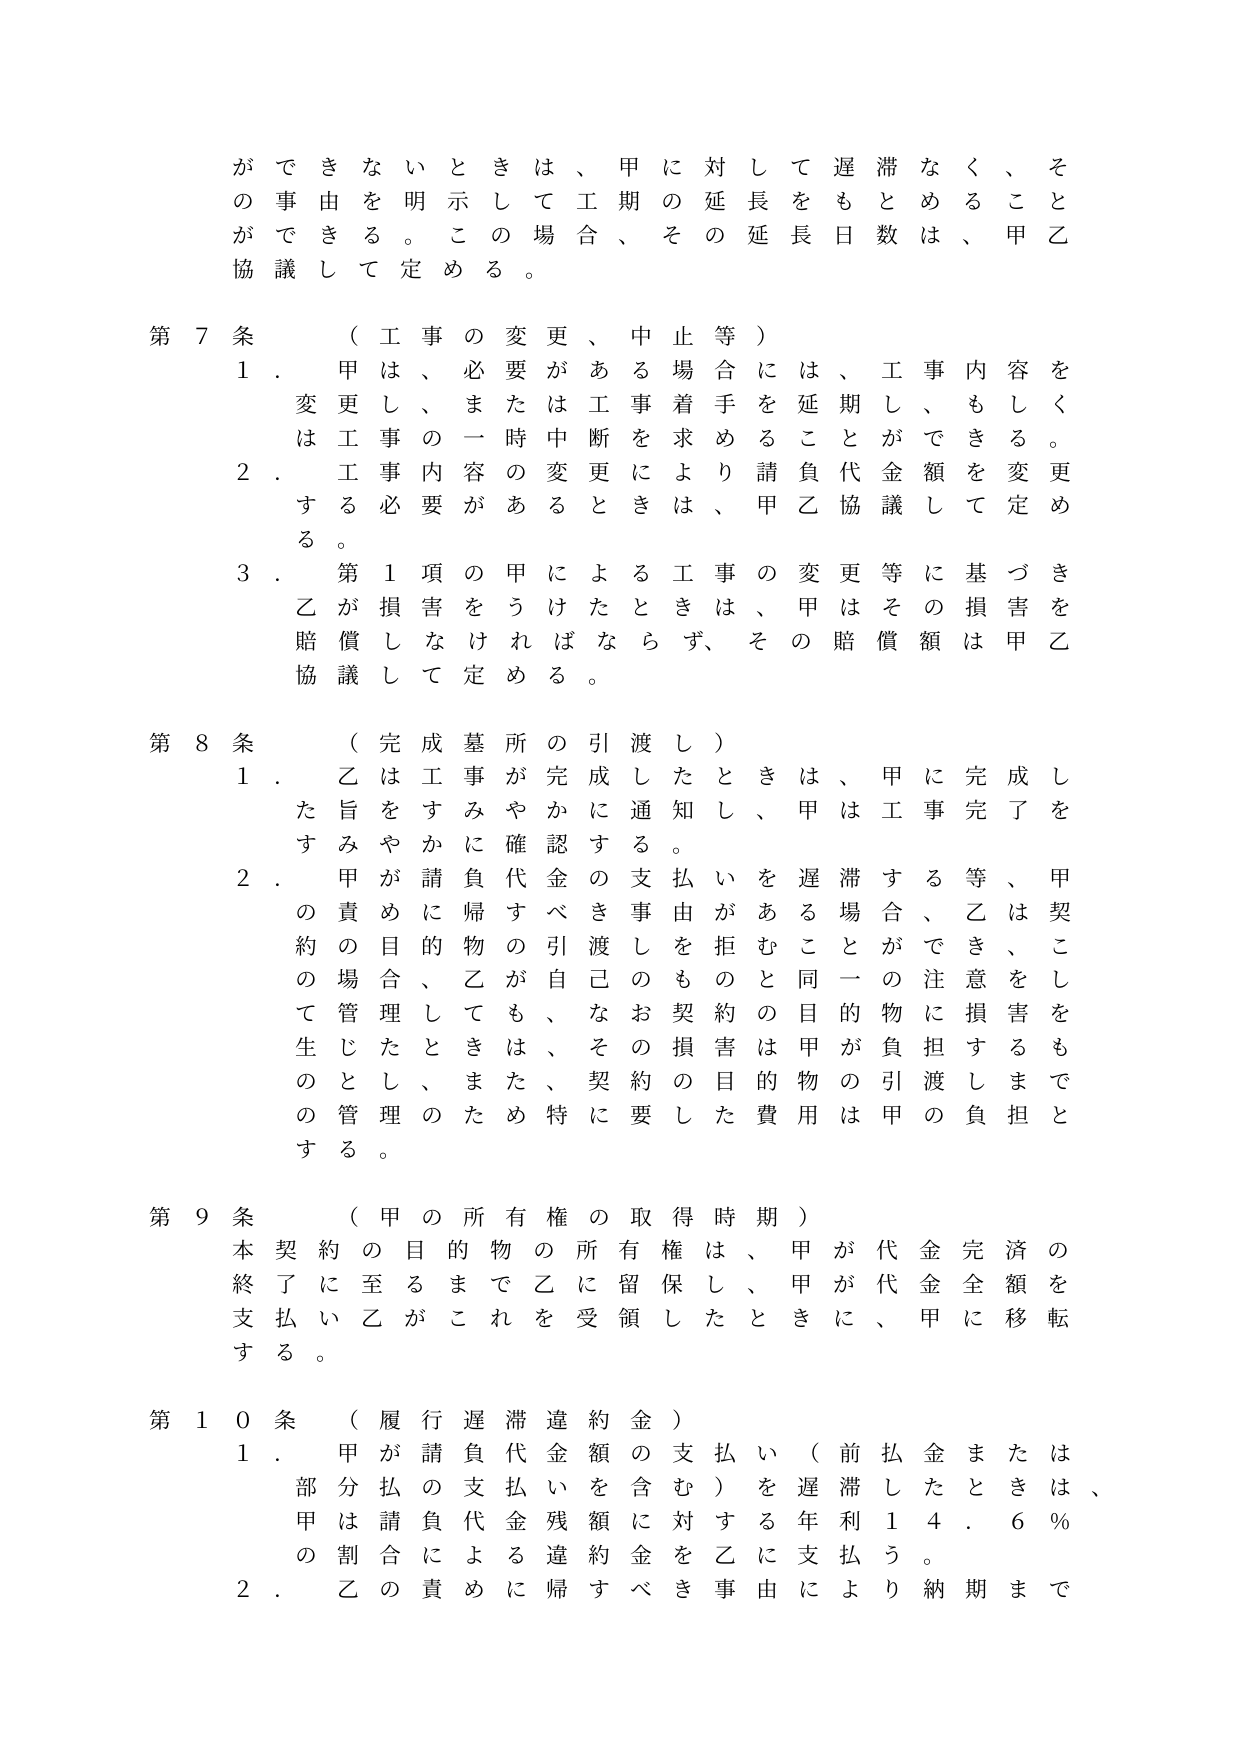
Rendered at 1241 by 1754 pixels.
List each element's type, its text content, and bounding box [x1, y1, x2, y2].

list （完成墓所の引渡し） [149, 724, 1091, 758]
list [232, 1571, 1091, 1605]
list 第１項の甲による工事の変更等に基づき乙が損害をうけたときは、甲はその損害を賠償しなければならず、その賠償額は甲乙協議して定める。 [232, 555, 1091, 724]
list （甲の所有権の取得時期） [149, 1198, 1091, 1232]
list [167, 149, 1091, 318]
list （履行遅滞違約金） [149, 1402, 1091, 1436]
list 甲が請負代金額の支払い（前払金または部分払の支払いを含む）を遅滞したときは、甲は請負代金残額に対する年利１４．６％の割合による違約金を乙に支払う。 [232, 1436, 1091, 1571]
list 本契約の目的物の所有権は、甲が代金完済の終了に至るまで乙に留保し、甲が代金全額を支払い乙がこれを受領したときに、甲に移転する。 [167, 1232, 1091, 1402]
list 工事内容の変更により請負代金額を変更する必要があるときは、甲乙協議して定める。 [232, 454, 1091, 555]
list 甲は、必要がある場合には、工事内容を変更し、または工事着手を延期し、もしくは工事の一時中断を求めることができる。 [232, 352, 1091, 454]
list 甲が請負代金の支払いを遅滞する等、甲の責めに帰すべき事由がある場合、乙は契約の目的物の引渡しを拒むことができ、この場合、乙が自己のものと同一の注意をして管理しても、なお契約の目的物に損害を生じたときは、その損害は甲が負担するものとし、また、契約の目的物の引渡しまでの管理のため特に要した費用は甲の負担とする。 [232, 860, 1091, 1198]
list 乙は工事が完成したときは、甲に完成した旨をすみやかに通知し、甲は工事完了をすみやかに確認する。 [232, 758, 1091, 860]
list （工事の変更、中止等） [149, 318, 1091, 352]
